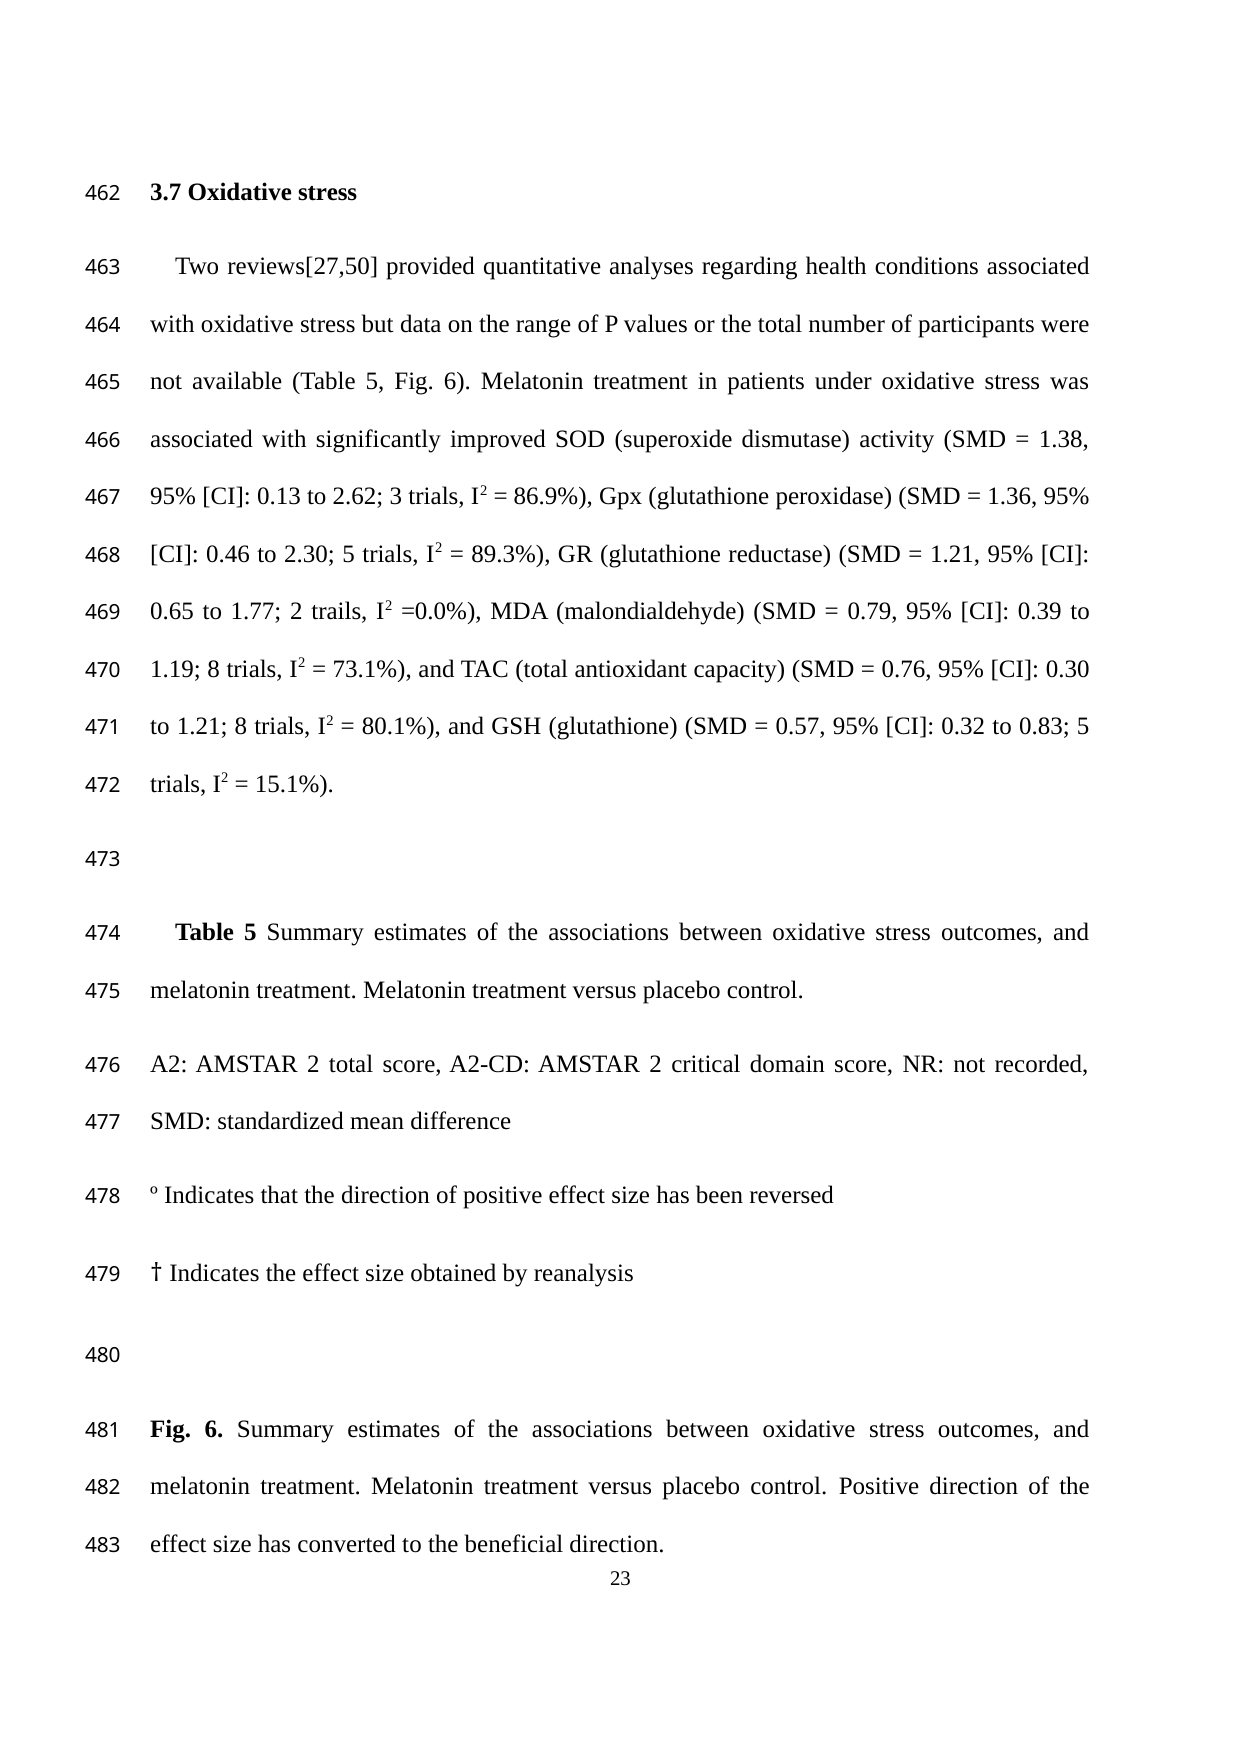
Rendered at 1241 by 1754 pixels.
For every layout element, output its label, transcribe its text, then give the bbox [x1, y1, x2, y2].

text Two reviews[27,50] provided quantitative analyses regarding health conditions associated with oxidative stress but data on the range of P values or the total number of participants were not available (Table 5, Fig. 6). Melatonin treatment in patients under oxidative stress was associated with significantly improved SOD (superoxide dismutase) activity (SMD = 1.38, 95% [CI]: 0.13 to 2.62; 3 trials, I2 = 86.9%), Gpx (glutathione peroxidase) (SMD = 1.36, 95% [CI]: 0.46 to 2.30; 5 trials, I2 = 89.3%), GR (glutathione reductase) (SMD = 1.21, 95% [CI]: 0.65 to 1.77; 2 trails, I2 =0.0%), MDA (malondialdehyde) (SMD = 0.79, 95% [CI]: 0.39 to 1.19; 8 trials, I2 = 73.1%), and TAC (total antioxidant capacity) (SMD = 0.76, 95% [CI]: 0.30 to 1.21; 8 trials, I2 = 80.1%), and GSH (glutathione) (SMD = 0.57, 95% [CI]: 0.32 to 0.83; 5 trials, I2 = 15.1%). [150, 251, 1090, 798]
text º Indicates that the direction of positive effect size has been reversed [150, 1181, 1090, 1209]
text † Indicates the effect size obtained by reanalysis [150, 1255, 1090, 1289]
text Fig. 6. Summary estimates of the associations between oxidative stress outcomes, and melatonin treatment. Melatonin treatment versus placebo control. Positive direction of the effect size has converted to the beneficial direction. [150, 1414, 1090, 1557]
text A2: AMSTAR 2 total score, A2-CD: AMSTAR 2 critical domain score, NR: not recorded, SMD: standardized mean difference [150, 1049, 1090, 1135]
subtitle 3.7 Oxidative stress [150, 177, 1090, 206]
text Table 5 Summary estimates of the associations between oxidative stress outcomes, and melatonin treatment. Melatonin treatment versus placebo control. [150, 917, 1090, 1003]
